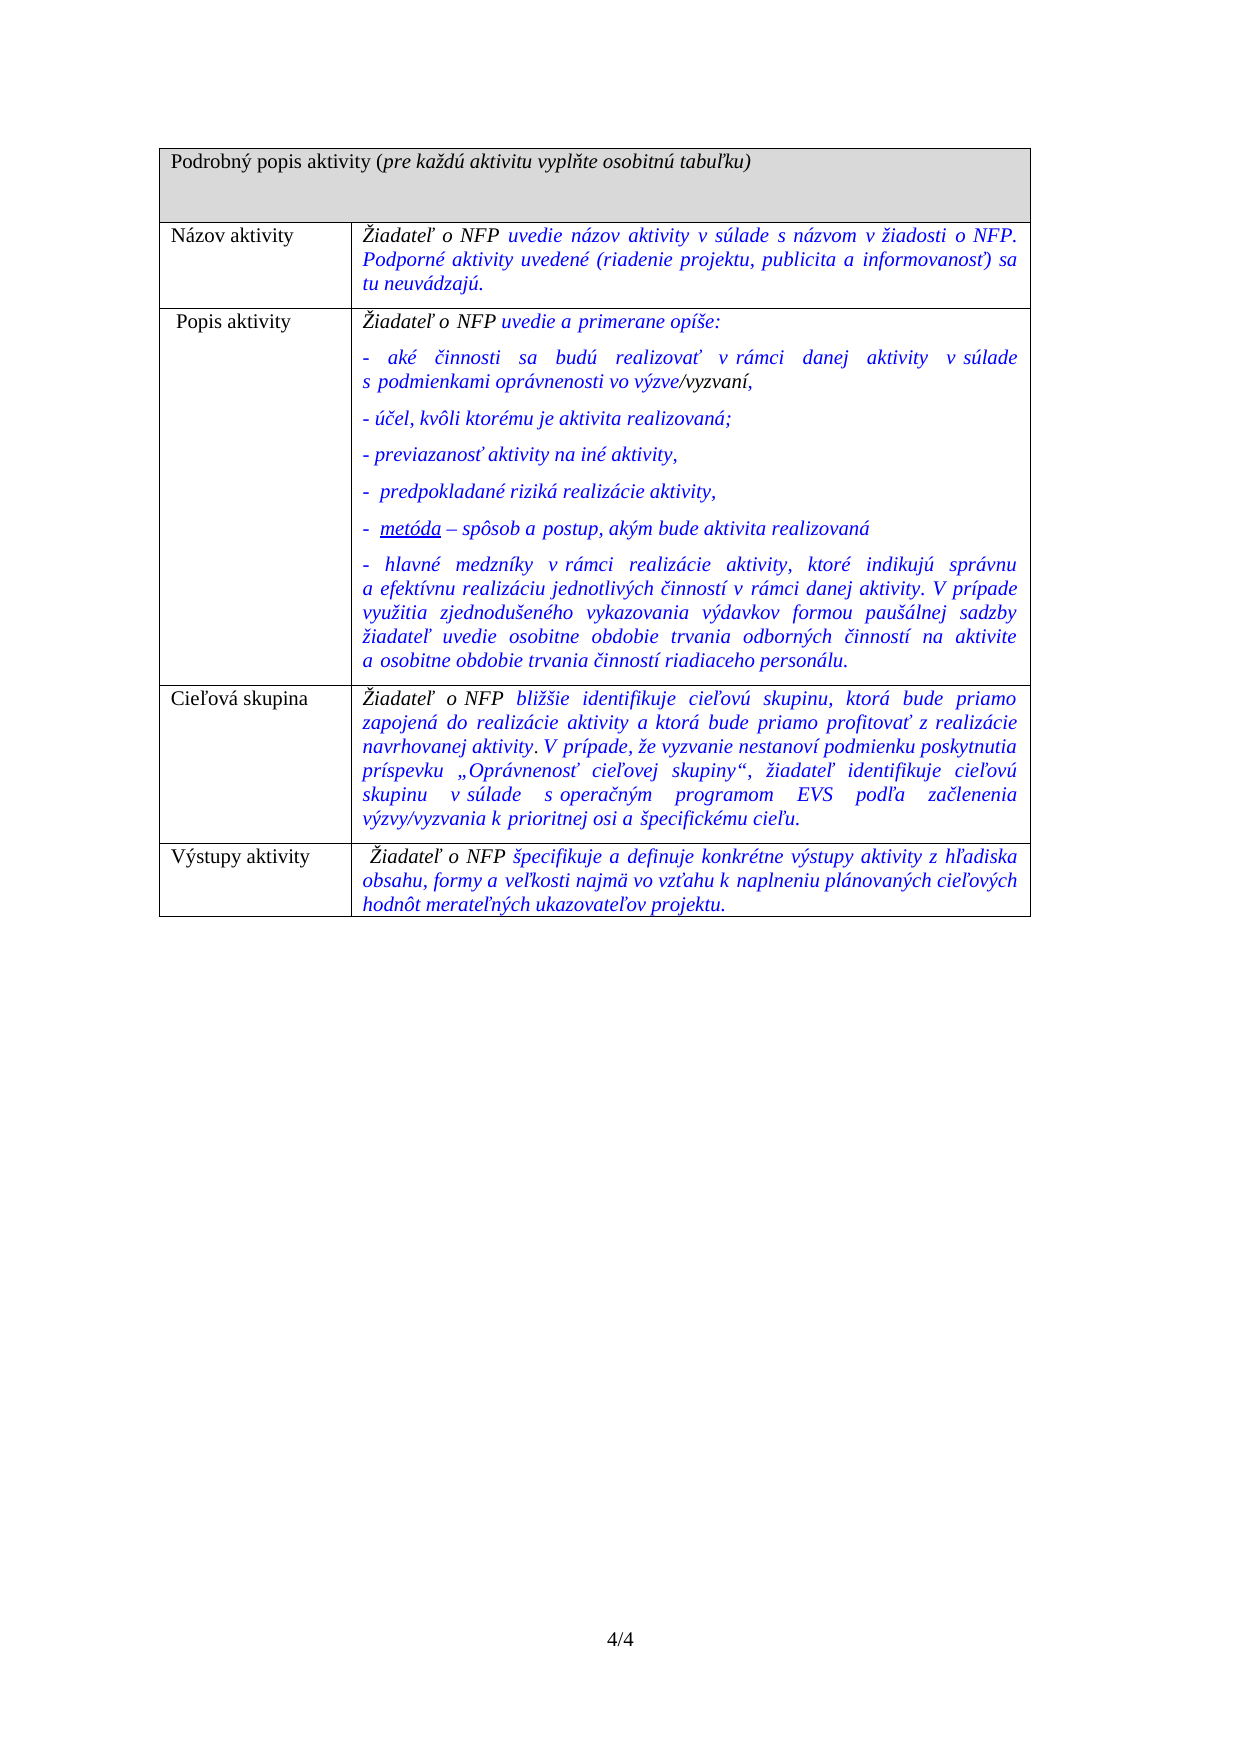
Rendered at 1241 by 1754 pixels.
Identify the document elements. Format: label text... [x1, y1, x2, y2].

table_cell Žiadateľ o NFP uvedie a primerane opíše: - aké činnosti sa budú realizovať v rámci danej aktivity v súlade s podmienkami oprávnenosti vo výzve/vyzvaní, - účel, kvôli ktorému je aktivita realizovaná; - previazanosť aktivity na iné aktivity, - predpokladané riziká realizácie aktivity, - metóda – spôsob a postup, akým bude aktivita realizovaná - hlavné medzníky v rámci realizácie aktivity, ktoré indikujú správnu a efektívnu realizáciu jednotlivých činností v rámci danej aktivity. V prípade využitia zjednodušeného vykazovania výdavkov formou paušálnej sadzby žiadateľ uvedie osobitne obdobie trvania odborných činností na aktivite a osobitne obdobie trvania činností riadiaceho personálu. [352, 309, 1030, 685]
table_cell Žiadateľ o NFP špecifikuje a definuje konkrétne výstupy aktivity z hľadiska obsahu, formy a veľkosti najmä vo vzťahu k naplneniu plánovaných cieľových hodnôt merateľných ukazovateľov projektu. [352, 844, 1030, 916]
table_cell Popis aktivity [160, 309, 351, 685]
table_cell Cieľová skupina [160, 686, 351, 843]
table_cell Názov aktivity [160, 223, 351, 307]
table_header Podrobný popis aktivity (pre každú aktivitu vyplňte osobitnú tabuľku) [160, 149, 1030, 222]
table_cell Žiadateľ o NFP uvedie názov aktivity v súlade s názvom v žiadosti o NFP. Podporné aktivity uvedené (riadenie projektu, publicita a informovanosť) sa tu neuvádzajú. [352, 223, 1030, 307]
table_cell Žiadateľ o NFP bližšie identifikuje cieľovú skupinu, ktorá bude priamo zapojená do realizácie aktivity a ktorá bude priamo profitovať z realizácie navrhovanej aktivity. V prípade, že vyzvanie nestanoví podmienku poskytnutia príspevku „Oprávnenosť cieľovej skupiny“, žiadateľ identifikuje cieľovú skupinu v súlade s operačným programom EVS podľa začlenenia výzvy/vyzvania k prioritnej osi a špecifickému cieľu. [352, 686, 1030, 843]
table_cell Výstupy aktivity [160, 844, 351, 916]
